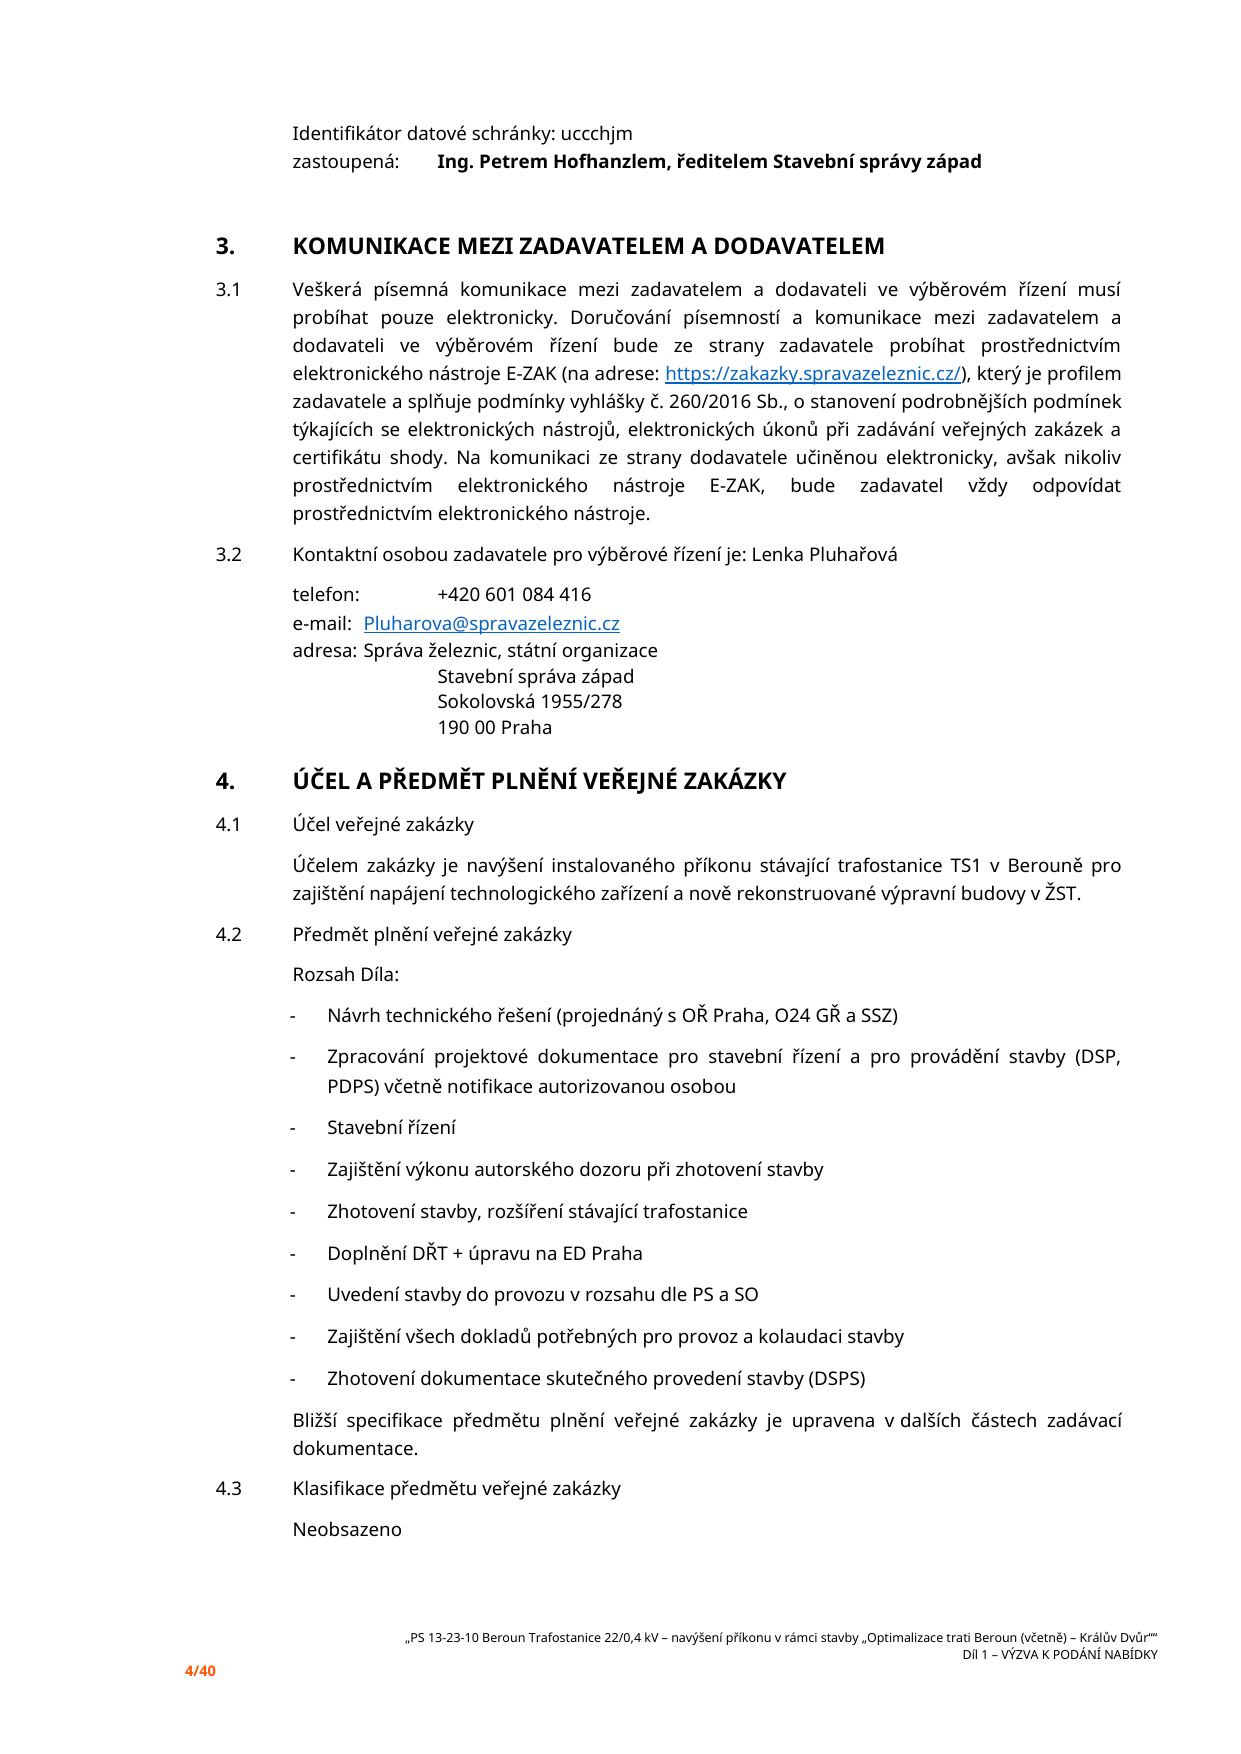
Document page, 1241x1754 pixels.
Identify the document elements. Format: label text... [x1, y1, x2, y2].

list Stavební řízení [289, 1115, 1122, 1140]
text Bližší specifikace předmětu plnění veřejné zakázky je upravena v dalších částech zadávací dokumentace. [292, 1407, 1122, 1461]
text Identifikátor datové schránky: uccchjm [292, 121, 1122, 146]
list Zhotovení dokumentace skutečného provedení stavby (DSPS) [289, 1365, 1122, 1391]
list Doplnění DŘT + úpravu na ED Praha [289, 1240, 1122, 1266]
text Předmět plnění veřejné zakázky [216, 921, 1122, 946]
list Uvedení stavby do provozu v rozsahu dle PS a SO [289, 1282, 1122, 1307]
text Sokolovská 1955/278 [366, 689, 1122, 714]
text 190 00 Praha [366, 714, 1122, 740]
list Účelem zakázky je navýšení instalovaného příkonu stávající trafostanice TS1 v Berouně pro zajištění napájení technologického zařízení a nově rekonstruované výpravní budovy v ŽST. [292, 852, 1122, 906]
text Klasifikace předmětu veřejné zakázky [216, 1476, 1122, 1501]
list Zajištění výkonu autorského dozoru při zhotovení stavby [289, 1156, 1122, 1182]
text Veškerá písemná komunikace mezi zadavatelem a dodavateli ve výběrovém řízení musí probíhat pouze elektronicky. Doručování písemností a komunikace mezi zadavatelem a dodavateli ve výběrovém řízení bude ze strany zadavatele probíhat prostřednictvím elektronického nástroje E-ZAK (na adrese: https://zakazky.spravazeleznic.cz/), který je profilem zadavatele a splňuje podmínky vyhlášky č. 260/2016 Sb., o stanovení podrobnějších podmínek týkajících se elektronických nástrojů, elektronických úkonů při zadávání veřejných zakázek a certifikátu shody. Na komunikaci ze strany dodavatele učiněnou elektronicky, avšak nikoliv prostřednictvím elektronického nástroje E-ZAK, bude zadavatel vždy odpovídat prostřednictvím elektronického nástroje. [216, 277, 1122, 526]
text Kontaktní osobou zadavatele pro výběrové řízení je: Lenka Pluhařová [216, 541, 1122, 567]
list Rozsah Díla: [292, 961, 1122, 987]
text Stavební správa západ [366, 663, 1122, 689]
list Neobsazeno [292, 1516, 1122, 1542]
list Zajištění všech dokladů potřebných pro provoz a kolaudaci stavby [289, 1323, 1122, 1349]
list Zhotovení stavby, rozšíření stávající trafostanice [289, 1198, 1122, 1224]
text Účel veřejné zakázky [216, 812, 1122, 837]
text ÚČEL A PŘEDMĚT PLNĚNÍ VEŘEJNÉ ZAKÁZKY [216, 765, 1122, 796]
list Návrh technického řešení (projednáný s OŘ Praha, O24 GŘ a SSZ) [289, 1002, 1122, 1027]
text zastoupená: Ing. Petrem Hofhanzlem, ředitelem Stavební správy západ [292, 149, 1122, 174]
text adresa: Správa železnic, státní organizace [292, 638, 1122, 663]
text e-mail: Pluharova@spravazeleznic.cz [292, 610, 1122, 635]
text telefon: +420 601 084 416 [292, 582, 1122, 607]
text KOMUNIKACE MEZI ZADAVATELEM a DODAVATELEM [216, 230, 1122, 261]
list Zpracování projektové dokumentace pro stavební řízení a pro provádění stavby (DSP, PDPS) včetně notifikace autorizovanou osobou [289, 1044, 1122, 1098]
